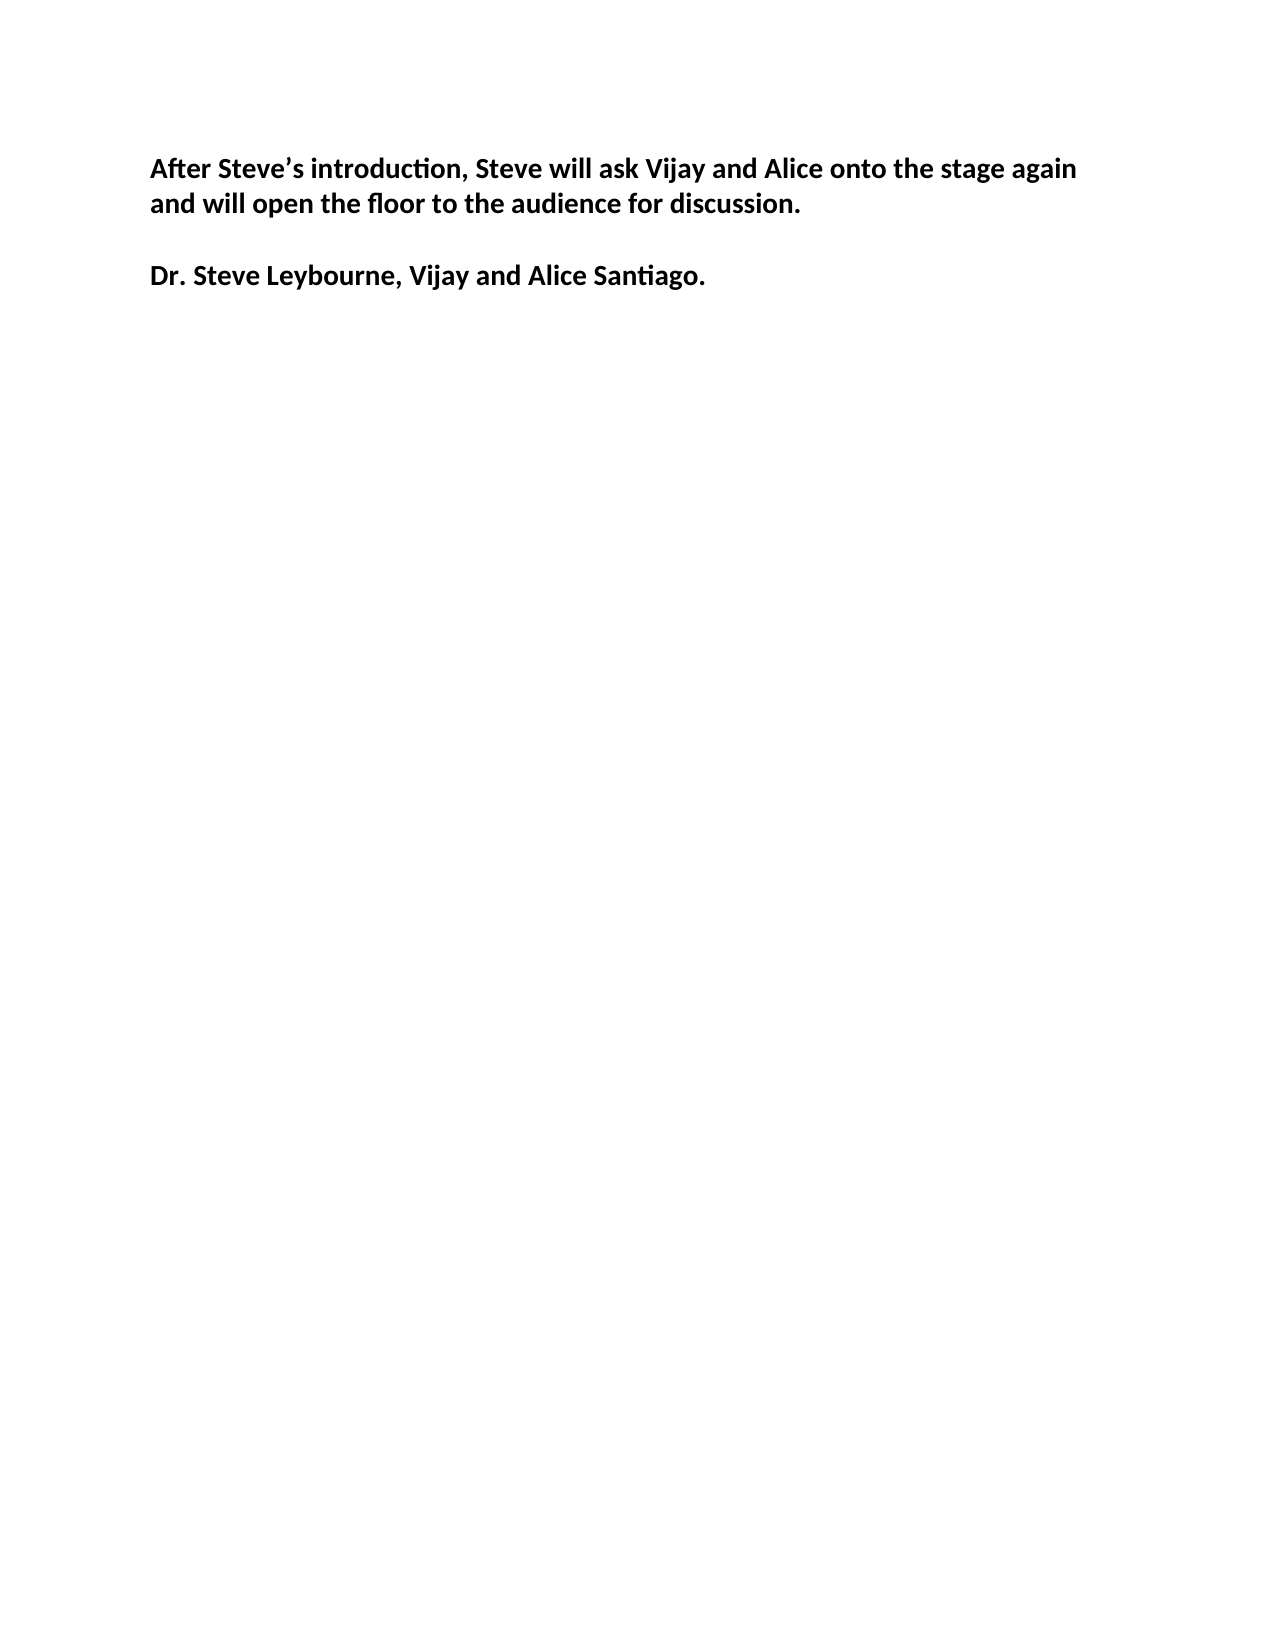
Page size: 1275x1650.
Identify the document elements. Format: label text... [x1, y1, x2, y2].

text After Steve’s introduction, Steve will ask Vijay and Alice onto the stage again and will open the floor to the audience for discussion. [150, 150, 1125, 221]
text Dr. Steve Leybourne, Vijay and Alice Santiago. [150, 257, 1125, 292]
